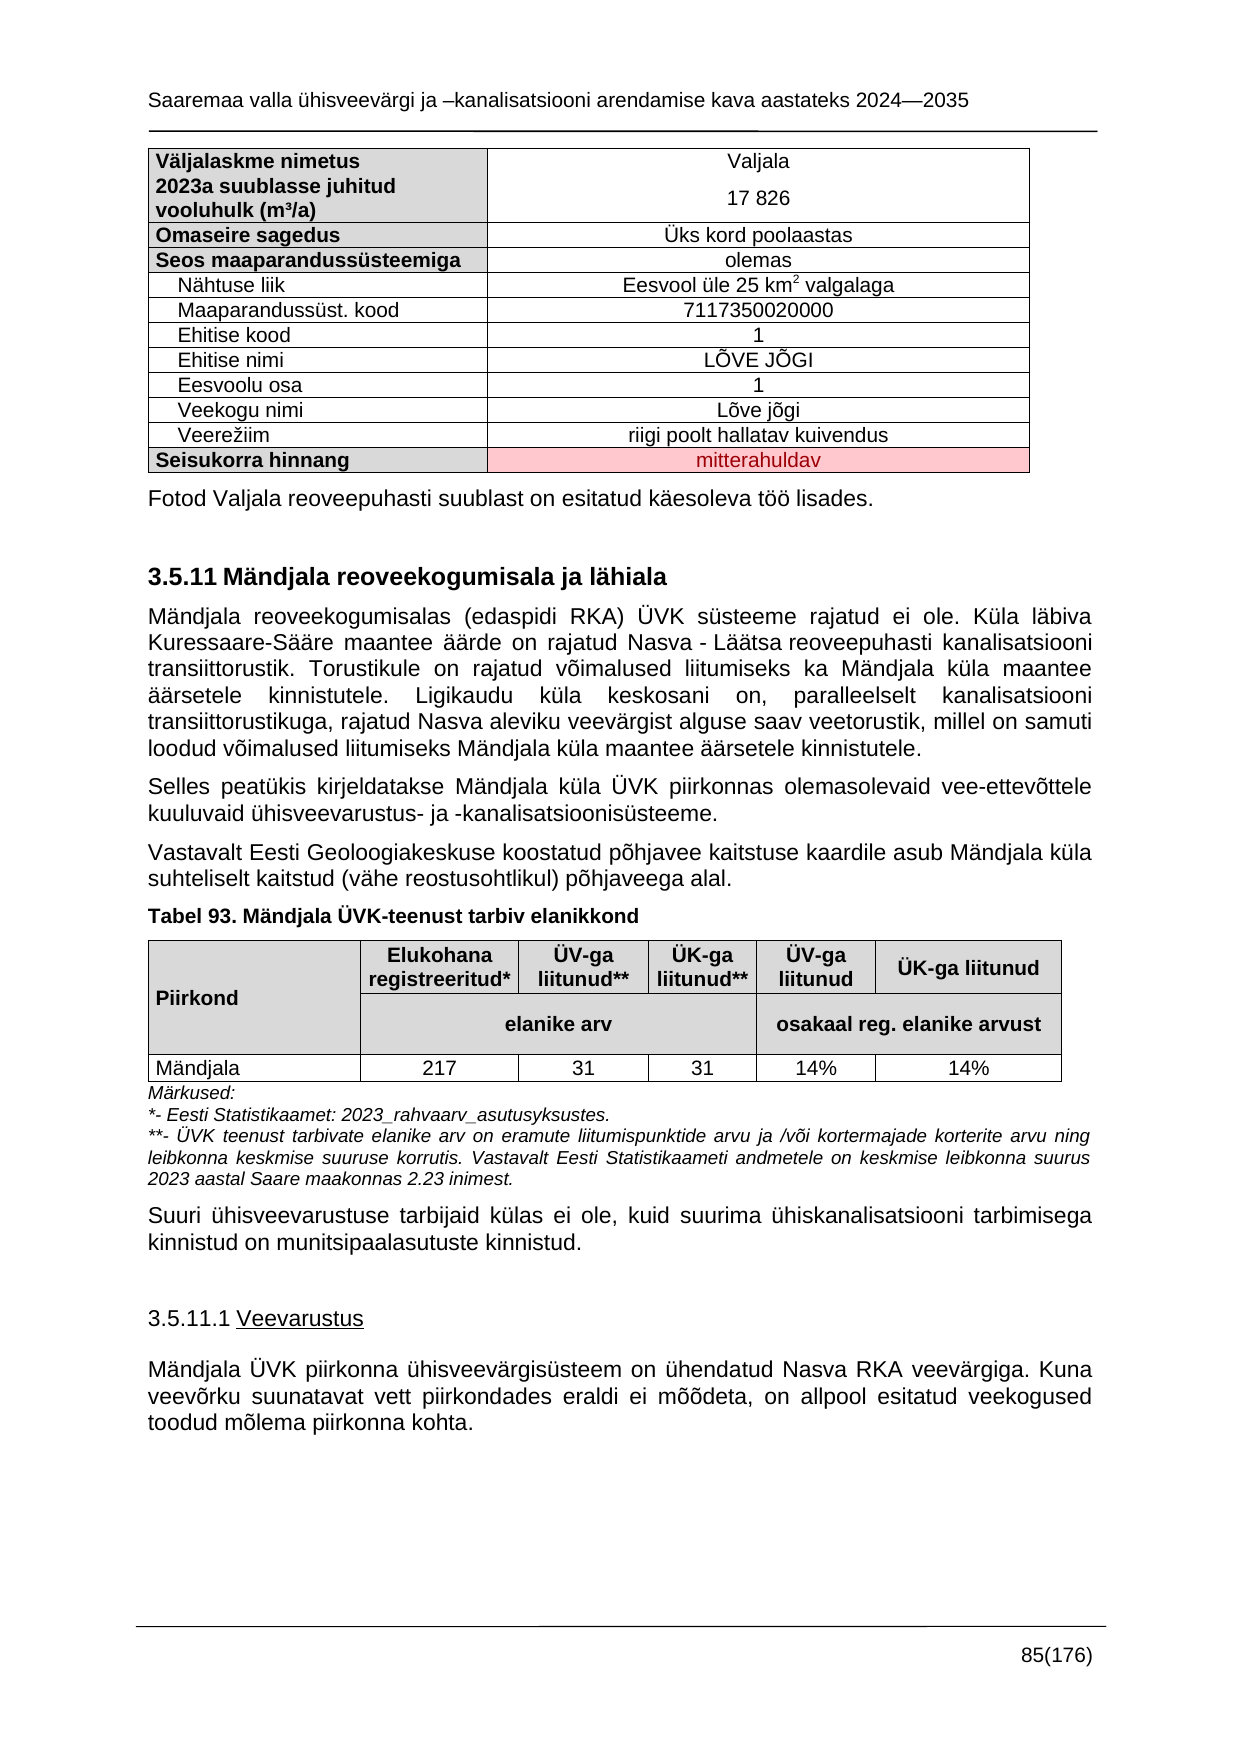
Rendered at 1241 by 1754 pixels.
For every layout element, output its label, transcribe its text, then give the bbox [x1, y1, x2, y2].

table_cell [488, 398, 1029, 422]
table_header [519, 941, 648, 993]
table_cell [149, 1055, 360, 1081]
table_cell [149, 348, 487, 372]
text Vastavalt Eesti Geoloogiakeskuse koostatud põhjavee kaitstuse kaardile asub Mändjala küla suhteliselt kaitstud (vähe reostusohtlikul) põhjaveega alal. [148, 838, 1093, 891]
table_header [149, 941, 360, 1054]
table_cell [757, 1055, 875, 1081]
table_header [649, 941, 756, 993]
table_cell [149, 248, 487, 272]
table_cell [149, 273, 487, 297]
text *- Eesti Statistikaamet: 2023_rahvaarv_asutusyksustes. [148, 1103, 1093, 1125]
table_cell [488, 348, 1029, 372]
text Fotod Valjala reoveepuhasti suublast on esitatud käesoleva töö lisades. [148, 485, 1093, 511]
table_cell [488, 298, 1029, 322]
text Selles peatükis kirjeldatakse Mändjala küla ÜVK piirkonnas olemasolevaid vee-ettevõttele kuuluvaid ühisveevarustus- ja -kanalisatsioonisüsteeme. [148, 773, 1093, 826]
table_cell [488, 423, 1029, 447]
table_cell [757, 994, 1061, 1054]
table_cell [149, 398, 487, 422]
text **- ÜVK teenust tarbivate elanike arv on eramute liitumispunktide arvu ja /või kortermajade korterite arvu ning leibkonna keskmise suuruse korrutis. Vastavalt Eesti Statistikaameti andmetele on keskmise leibkonna suurus 2023 aastal Saare maakonnas 2.23 inimest. [148, 1125, 1093, 1190]
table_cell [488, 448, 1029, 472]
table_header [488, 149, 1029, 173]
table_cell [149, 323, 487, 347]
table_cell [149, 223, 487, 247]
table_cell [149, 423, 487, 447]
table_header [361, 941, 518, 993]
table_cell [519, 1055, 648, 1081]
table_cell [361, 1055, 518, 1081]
subtitle Mändjala reoveekogumisala ja lähiala [148, 561, 1093, 590]
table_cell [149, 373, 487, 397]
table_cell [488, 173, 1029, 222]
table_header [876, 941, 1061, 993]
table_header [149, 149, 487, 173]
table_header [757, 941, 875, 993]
subtitle Veevarustus [148, 1305, 1093, 1331]
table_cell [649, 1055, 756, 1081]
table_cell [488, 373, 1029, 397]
text Märkused: [148, 1082, 1093, 1103]
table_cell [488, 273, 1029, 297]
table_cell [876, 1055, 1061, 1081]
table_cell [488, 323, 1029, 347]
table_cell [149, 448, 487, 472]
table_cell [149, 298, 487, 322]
text Suuri ühisveevarustuse tarbijaid külas ei ole, kuid suurima ühiskanalisatsiooni tarbimisega kinnistud on munitsipaalasutuste kinnistud. [148, 1202, 1093, 1255]
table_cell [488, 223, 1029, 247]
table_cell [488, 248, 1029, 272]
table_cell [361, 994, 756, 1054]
text Mändjala reoveekogumisalas (edaspidi RKA) ÜVK süsteeme rajatud ei ole. Küla läbiva Kuressaare-Sääre maantee äärde on rajatud Nasva - Läätsa reoveepuhasti kanalisatsiooni transiittorustik. Torustikule on rajatud võimalused liitumiseks ka Mändjala küla maantee äärsetele kinnistutele. Ligikaudu küla keskosani on, paralleelselt kanalisatsiooni transiittorustikuga, rajatud Nasva aleviku veevärgist alguse saav veetorustik, millel on samuti loodud võimalused liitumiseks Mändjala küla maantee äärsetele kinnistutele. [148, 603, 1093, 761]
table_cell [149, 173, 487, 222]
text Tabel 93. Mändjala ÜVK-teenust tarbiv elanikkond [148, 904, 1093, 928]
text Mändjala ÜVK piirkonna ühisveevärgisüsteem on ühendatud Nasva RKA veevärgiga. Kuna veevõrku suunatavat vett piirkondades eraldi ei mõõdeta, on allpool esitatud veekogused toodud mõlema piirkonna kohta. [148, 1356, 1093, 1435]
